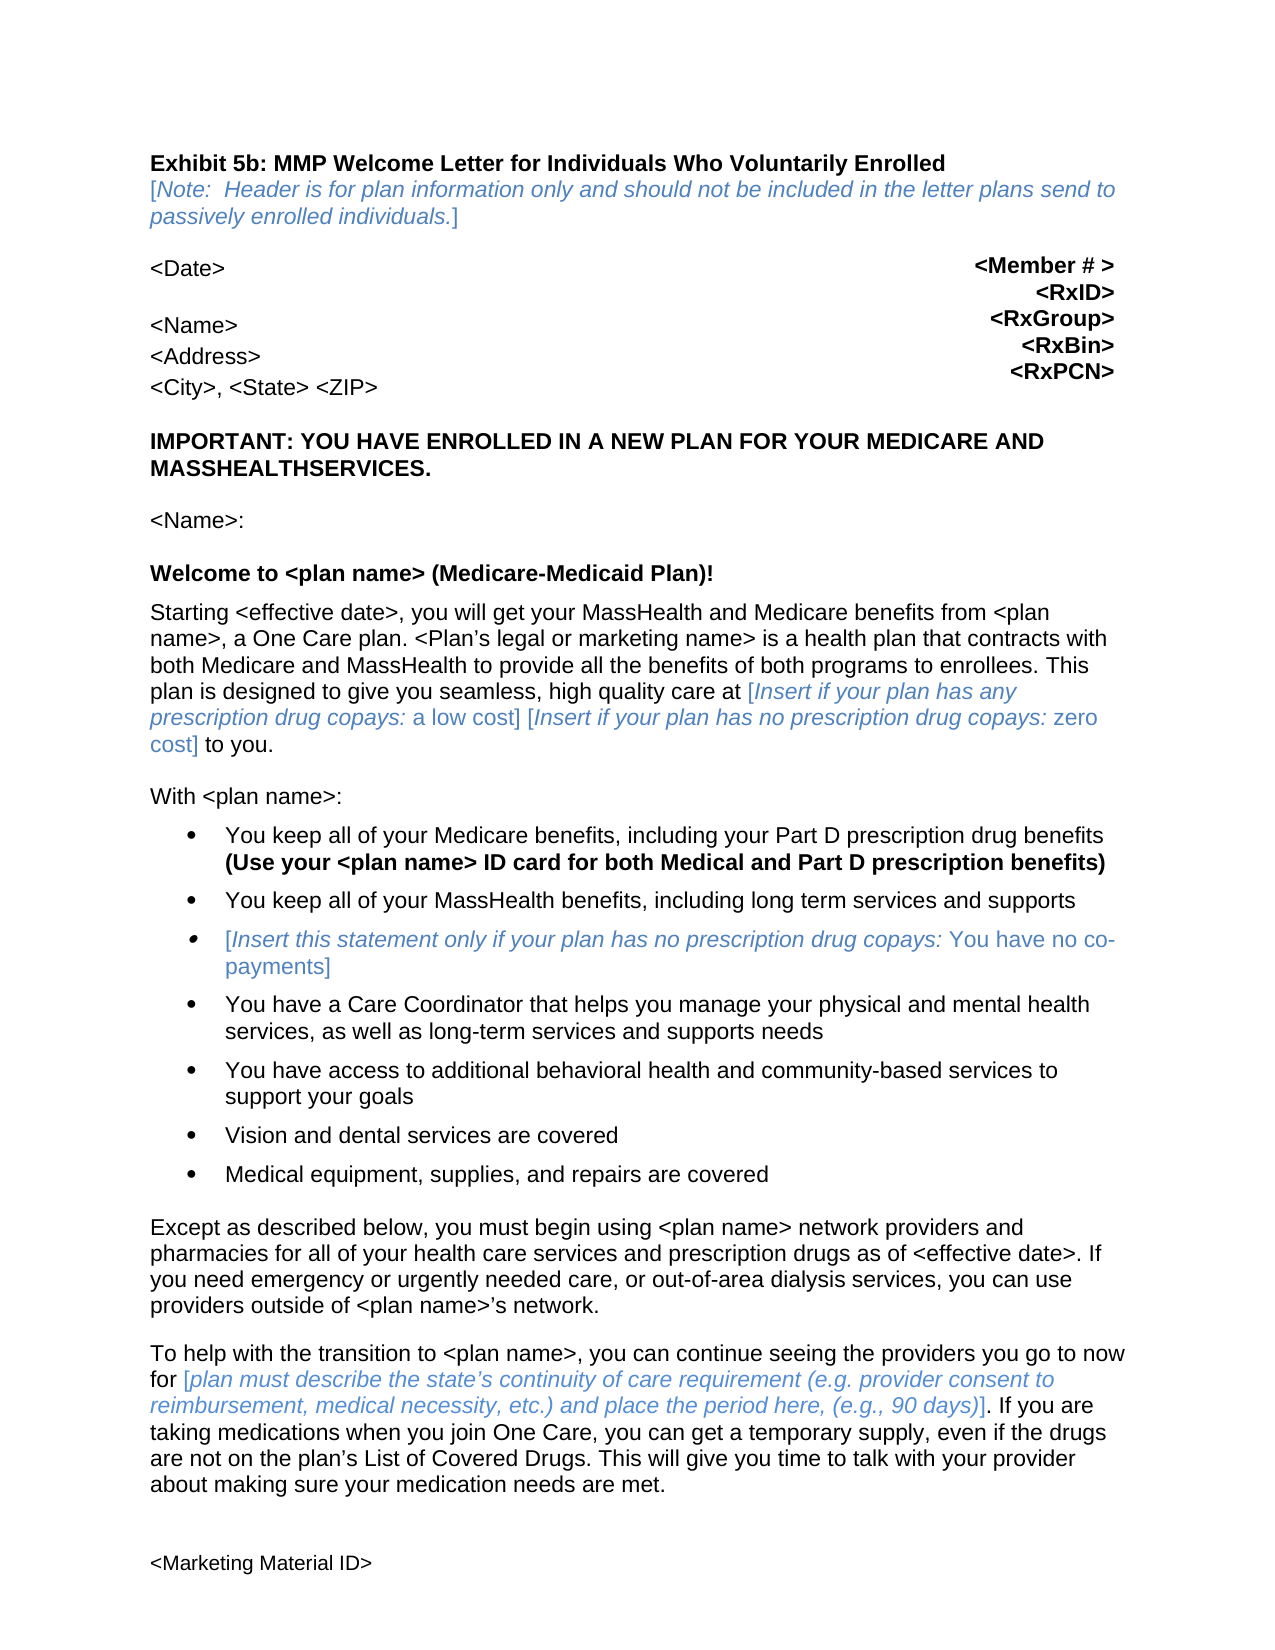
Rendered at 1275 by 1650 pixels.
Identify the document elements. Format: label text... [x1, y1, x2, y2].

list [Insert this statement only if your plan has no prescription drug copays: You have no co-payments] [187, 926, 1125, 979]
text Starting <effective date>, you will get your MassHealth and Medicare benefits from <plan name>, a One Care plan. <Plan’s legal or marketing name> is a health plan that contracts with both Medicare and MassHealth to provide all the benefits of both programs to enrollees. This plan is designed to give you seamless, high quality care at [Insert if your plan has any prescription drug copays: a low cost] [Insert if your plan has no prescription drug copays: zero cost] to you. [150, 599, 1125, 757]
list You keep all of your Medicare benefits, including your Part D prescription drug benefits (Use your <plan name> ID card for both Medical and Part D prescription benefits) [187, 822, 1125, 875]
list You have access to additional behavioral health and community-based services to support your goals [187, 1057, 1125, 1109]
text Welcome to <plan name> (Medicare-Medicaid Plan)! [150, 560, 1125, 586]
text [Note: Header is for plan information only and should not be included in the letter plans send to passively enrolled individuals.] [150, 176, 1125, 229]
text <Address> [150, 339, 1125, 371]
text <Name> [150, 308, 1125, 339]
text Except as described below, you must begin using <plan name> network providers and pharmacies for all of your health care services and prescription drugs as of <effective date>. If you need emergency or urgently needed care, or out-of-area dialysis services, you can use providers outside of <plan name>’s network. [150, 1213, 1125, 1319]
text <Date> [150, 255, 1125, 282]
text <Name>: [150, 507, 1125, 534]
list You keep all of your MassHealth benefits, including long term services and supports [187, 887, 1125, 914]
text With <plan name>: [150, 783, 1125, 810]
text To help with the transition to <plan name>, you can continue seeing the providers you go to now for [plan must describe the state’s continuity of care requirement (e.g. provider consent to reimbursement, medical necessity, etc.) and place the period here, (e.g., 90 days)]. If you are taking medications when you join One Care, you can get a temporary supply, even if the drugs are not on the plan’s List of Covered Drugs. This will give you time to talk with your provider about making sure your medication needs are met. [150, 1340, 1125, 1498]
text <City>, <State> <ZIP> [150, 371, 1125, 402]
text Exhibit 5b: MMP Welcome Letter for Individuals Who Voluntarily Enrolled [150, 150, 1125, 176]
list Medical equipment, supplies, and repairs are covered [187, 1161, 1125, 1187]
text IMPORTANT: YOU HAVE ENROLLED IN A NEW PLAN FOR YOUR MEDICARE AND MASSHEALTHSERVICES. [150, 428, 1125, 481]
list Vision and dental services are covered [187, 1122, 1125, 1148]
list You have a Care Coordinator that helps you manage your physical and mental health services, as well as long-term services and supports needs [187, 991, 1125, 1044]
